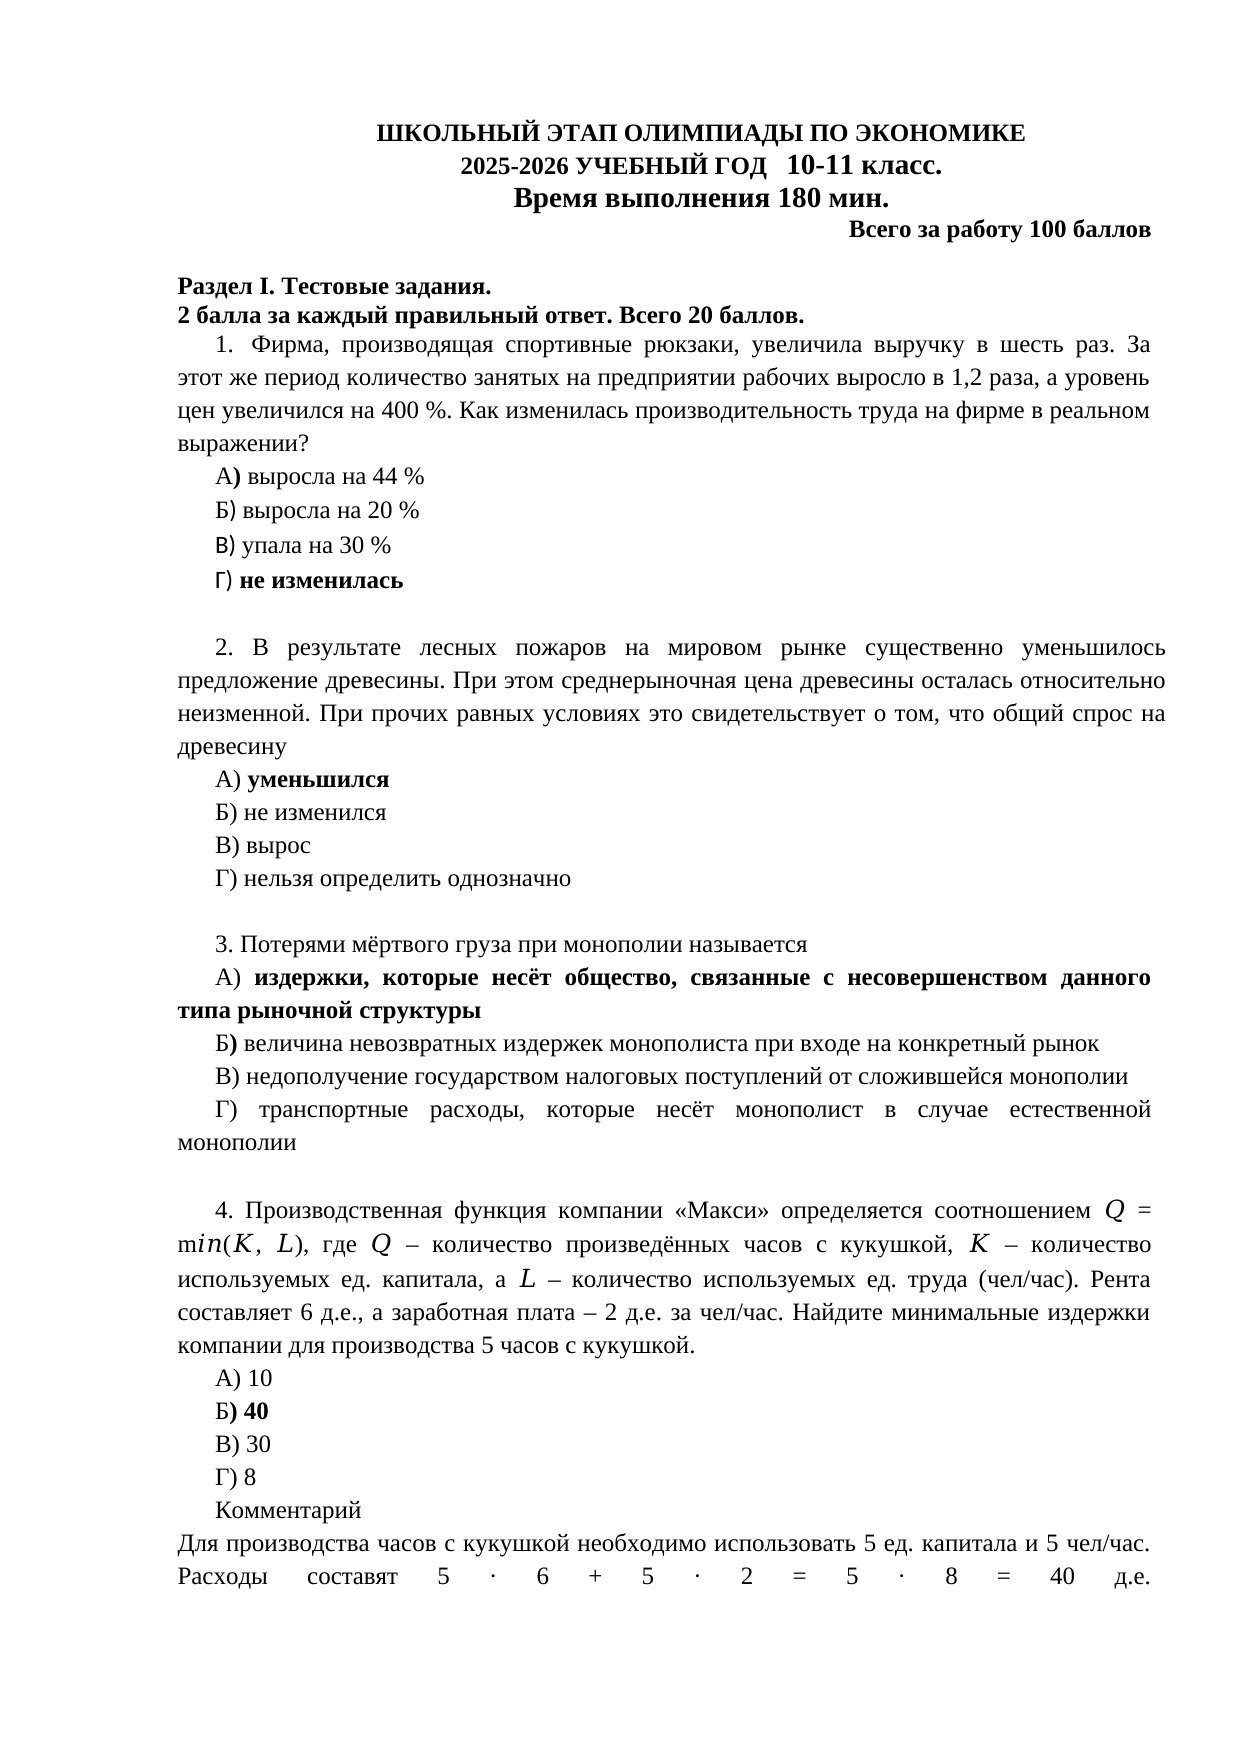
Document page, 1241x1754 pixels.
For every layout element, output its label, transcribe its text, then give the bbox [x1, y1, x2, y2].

list Б) выросла на 20 % [215, 494, 1152, 524]
list Г) нельзя определить однозначно [215, 863, 1152, 892]
list Г) транспортные расходы, которые несёт монополист в случае естественной монополии [177, 1094, 1152, 1156]
list А) 10 [177, 1363, 1152, 1392]
list 2. В результате лесных пожаров на мировом рынке существенно уменьшилось предложение древесины. При этом среднерыночная цена древесины осталась относительно неизменной. При прочих равных условиях это свидетельствует о том, что общий спрос на древесину [177, 632, 1167, 760]
list Для производства часов с кукушкой необходимо использовать 5 ед. капитала и 5 чел/час. Расходы составят 5 · 6 + 5 · 2 = 5 · 8 = 40 д.е. [177, 1528, 1152, 1622]
list Б) 40 [177, 1396, 1152, 1425]
text Время выполнения 180 мин. [177, 180, 1152, 214]
list Г) 8 [177, 1462, 1152, 1491]
text школьный ЭТАП олимпиады по экономике [177, 118, 1152, 147]
list В) 30 [177, 1429, 1152, 1458]
list В) вырос [215, 830, 1152, 859]
text 2 балла за каждый правильный ответ. Всего 20 баллов. [177, 300, 1152, 329]
list В) недополучение государством налоговых поступлений от сложившейся монополии [177, 1061, 1152, 1090]
list Б) не изменился [215, 797, 1152, 826]
list Фирма, производящая спортивные рюкзаки, увеличила выручку в шесть раз. За этот же период количество занятых на предприятии рабочих выросло в 1,2 раза, а уровень цен увеличился на 400 %. Как изменилась производительность труда на фирме в реальном выражении? [177, 329, 1152, 457]
list 3. Потерями мёртвого груза при монополии называется [177, 929, 1152, 958]
list 4. Производственная функция компании «Макси» определяется соотношением 𝑄 = m𝑖𝑛(𝐾, 𝐿), где 𝑄 – количество произведённых часов с кукушкой, 𝐾 – количество используемых ед. капитала, а 𝐿 – количество используемых ед. труда (чел/час). Рента составляет 6 д.е., а заработная плата – 2 д.е. за чел/час. Найдите минимальные издержки компании для производства 5 часов с кукушкой. [177, 1193, 1152, 1359]
text 2025-2026 учебный год 10-11 класс. [177, 147, 1152, 180]
text Всего за работу 100 баллов [177, 214, 1152, 243]
list А) уменьшился [215, 764, 1152, 793]
list В) упала на 30 % [215, 529, 1152, 559]
list Г) не изменилась [215, 564, 1152, 594]
list Б) величина невозвратных издержек монополиста при входе на конкретный рынок [177, 1028, 1152, 1057]
list А) выросла на 44 % [215, 461, 1152, 490]
list А) издержки, которые несёт общество, связанные с несовершенством данного типа рыночной структуры [177, 962, 1152, 1024]
list Комментарий [177, 1495, 1152, 1524]
text Раздел I. Тестовые задания. [177, 271, 1152, 300]
